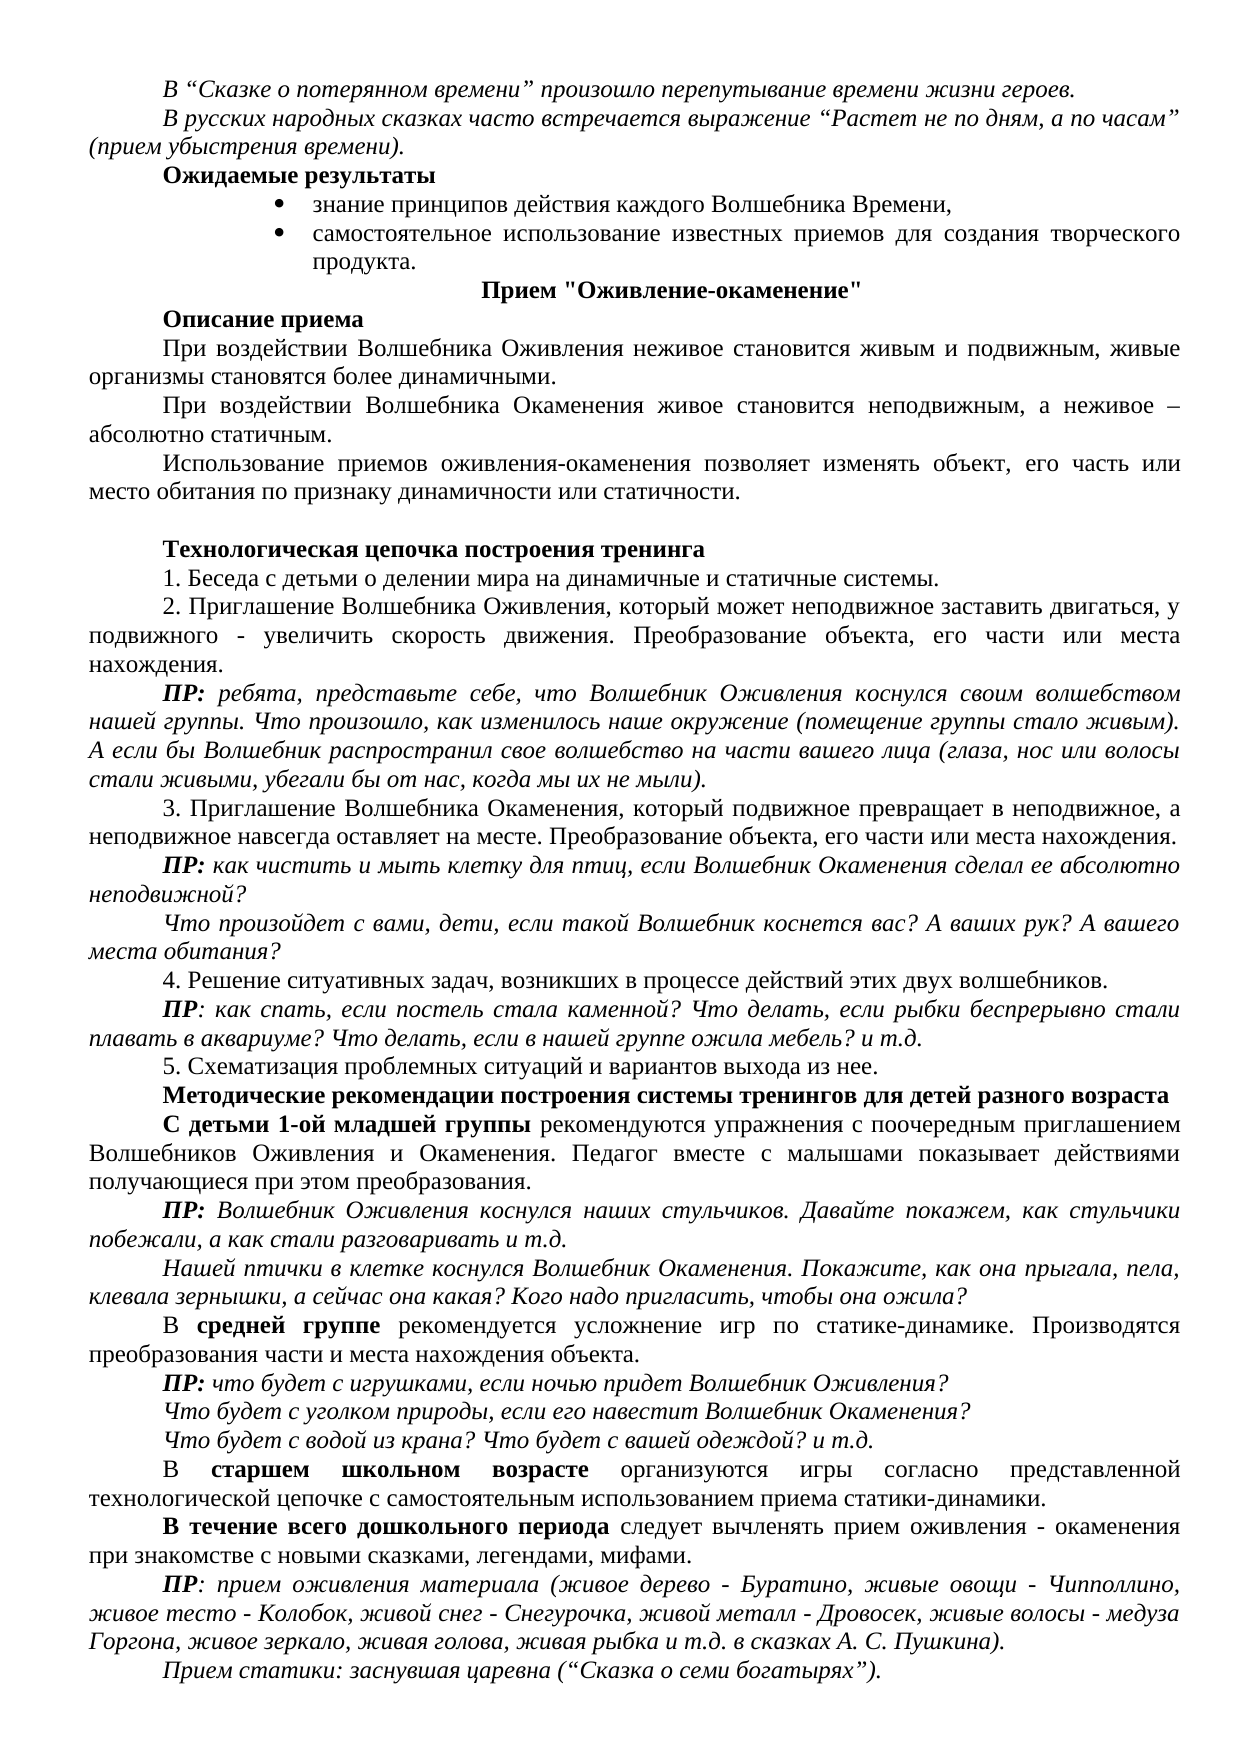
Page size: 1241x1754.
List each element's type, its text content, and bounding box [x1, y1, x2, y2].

text Что будет с водой из крана? Что будет с вашей одеждой? и т.д. [89, 1425, 1181, 1454]
text Прием статики: заснувшая царевна (“Сказка о семи богатырях”). [89, 1655, 1181, 1684]
text ПР: ребята, представьте себе, что Волшебник Оживления коснулся своим волшебством нашей группы. Что произошло, как изменилось наше окружение (помещение группы стало живым). А если бы Волшебник распространил свое волшебство на части вашего лица (глаза, нос или волосы стали живыми, убегали бы от нас, когда мы их не мыли). [89, 678, 1181, 793]
text ПР: прием оживления материала (живое дерево - Буратино, живые овощи - Чипполлино, живое тесто - Колобок, живой снег - Снегурочка, живой металл - Дровосек, живые волосы - медуза Горгона, живое зеркало, живая голова, живая рыбка и т.д. в сказках А. С. Пушкина). [89, 1569, 1181, 1655]
text Нашей птички в клетке коснулся Волшебник Окаменения. Покажите, как она прыгала, пела, клевала зернышки, а сейчас она какая? Кого надо пригласить, чтобы она ожила? [89, 1253, 1181, 1310]
text В русских народных сказках часто встречается выражение “Растет не по дням, а по часам” (прием убыстрения времени). [89, 103, 1181, 160]
text 2. Приглашение Волшебника Оживления, который может неподвижное заставить двигаться, у подвижного - увеличить скорость движения. Преобразование объекта, его части или места нахождения. [89, 591, 1181, 678]
text 3. Приглашение Волшебника Окаменения, который подвижное превращает в неподвижное, а неподвижное навсегда оставляет на месте. Преобразование объекта, его части или места нахождения. [89, 793, 1181, 850]
text Что произойдет с вами, дети, если такой Волшебник коснется вас? А ваших рук? А вашего места обитания? [89, 908, 1181, 965]
text Что будет с уголком природы, если его навестит Волшебник Окаменения? [89, 1396, 1181, 1425]
text ПР: как чистить и мыть клетку для птиц, если Волшебник Окаменения сделал ее абсолютно неподвижной? [89, 850, 1181, 908]
text Использование приемов оживления-окаменения позволяет изменять объект, его часть или место обитания по признаку динамичности или статичности. [89, 448, 1181, 505]
subtitle Описание приема [89, 304, 1181, 333]
list знание принципов действия каждого Волшебника Времени, [275, 189, 1181, 218]
text 4. Решение ситуативных задач, возникших в процессе действий этих двух волшебников. [89, 965, 1181, 994]
text При воздействии Волшебника Окаменения живое становится неподвижным, а неживое – абсолютно статичным. [89, 390, 1181, 448]
text В течение всего дошкольного периода следует вычленять прием оживления - окаменения при знакомстве с новыми сказками, легендами, мифами. [89, 1511, 1181, 1569]
text ПР: как спать, если постель стала каменной? Что делать, если рыбки беспрерывно стали плавать в аквариуме? Что делать, если в нашей группе ожила мебель? и т.д. [89, 994, 1181, 1051]
text 1. Беседа с детьми о делении мира на динамичные и статичные системы. [89, 563, 1181, 591]
subtitle Ожидаемые результаты [89, 160, 1181, 189]
text В старшем школьном возрасте организуются игры согласно представленной технологической цепочке с самостоятельным использованием приема статики-динамики. [89, 1454, 1181, 1511]
text С детьми 1-ой младшей группы рекомендуются упражнения с поочередным приглашением Волшебников Оживления и Окаменения. Педагог вместе с малышами показывает действиями получающиеся при этом преобразования. [89, 1109, 1181, 1195]
text При воздействии Волшебника Оживления неживое становится живым и подвижным, живые организмы становятся более динамичными. [89, 333, 1181, 390]
text ПР: что будет с игрушками, если ночью придет Волшебник Оживления? [89, 1368, 1181, 1396]
subtitle Прием "Оживление-окаменение" [89, 275, 1181, 304]
text В средней группе рекомендуется усложнение игр по статике-динамике. Производятся преобразования части и места нахождения объекта. [89, 1310, 1181, 1368]
text ПР: Волшебник Оживления коснулся наших стульчиков. Давайте покажем, как стульчики побежали, а как стали разговаривать и т.д. [89, 1195, 1181, 1253]
list самостоятельное использование известных приемов для создания творческого продукта. [275, 218, 1181, 275]
subtitle Технологическая цепочка построения тренинга [89, 534, 1181, 563]
text В “Сказке о потерянном времени” произошло перепутывание времени жизни героев. [89, 74, 1181, 103]
text 5. Схематизация проблемных ситуаций и вариантов выхода из нее. [89, 1051, 1181, 1080]
subtitle Методические рекомендации построения системы тренингов для детей разного возраста [89, 1080, 1181, 1109]
